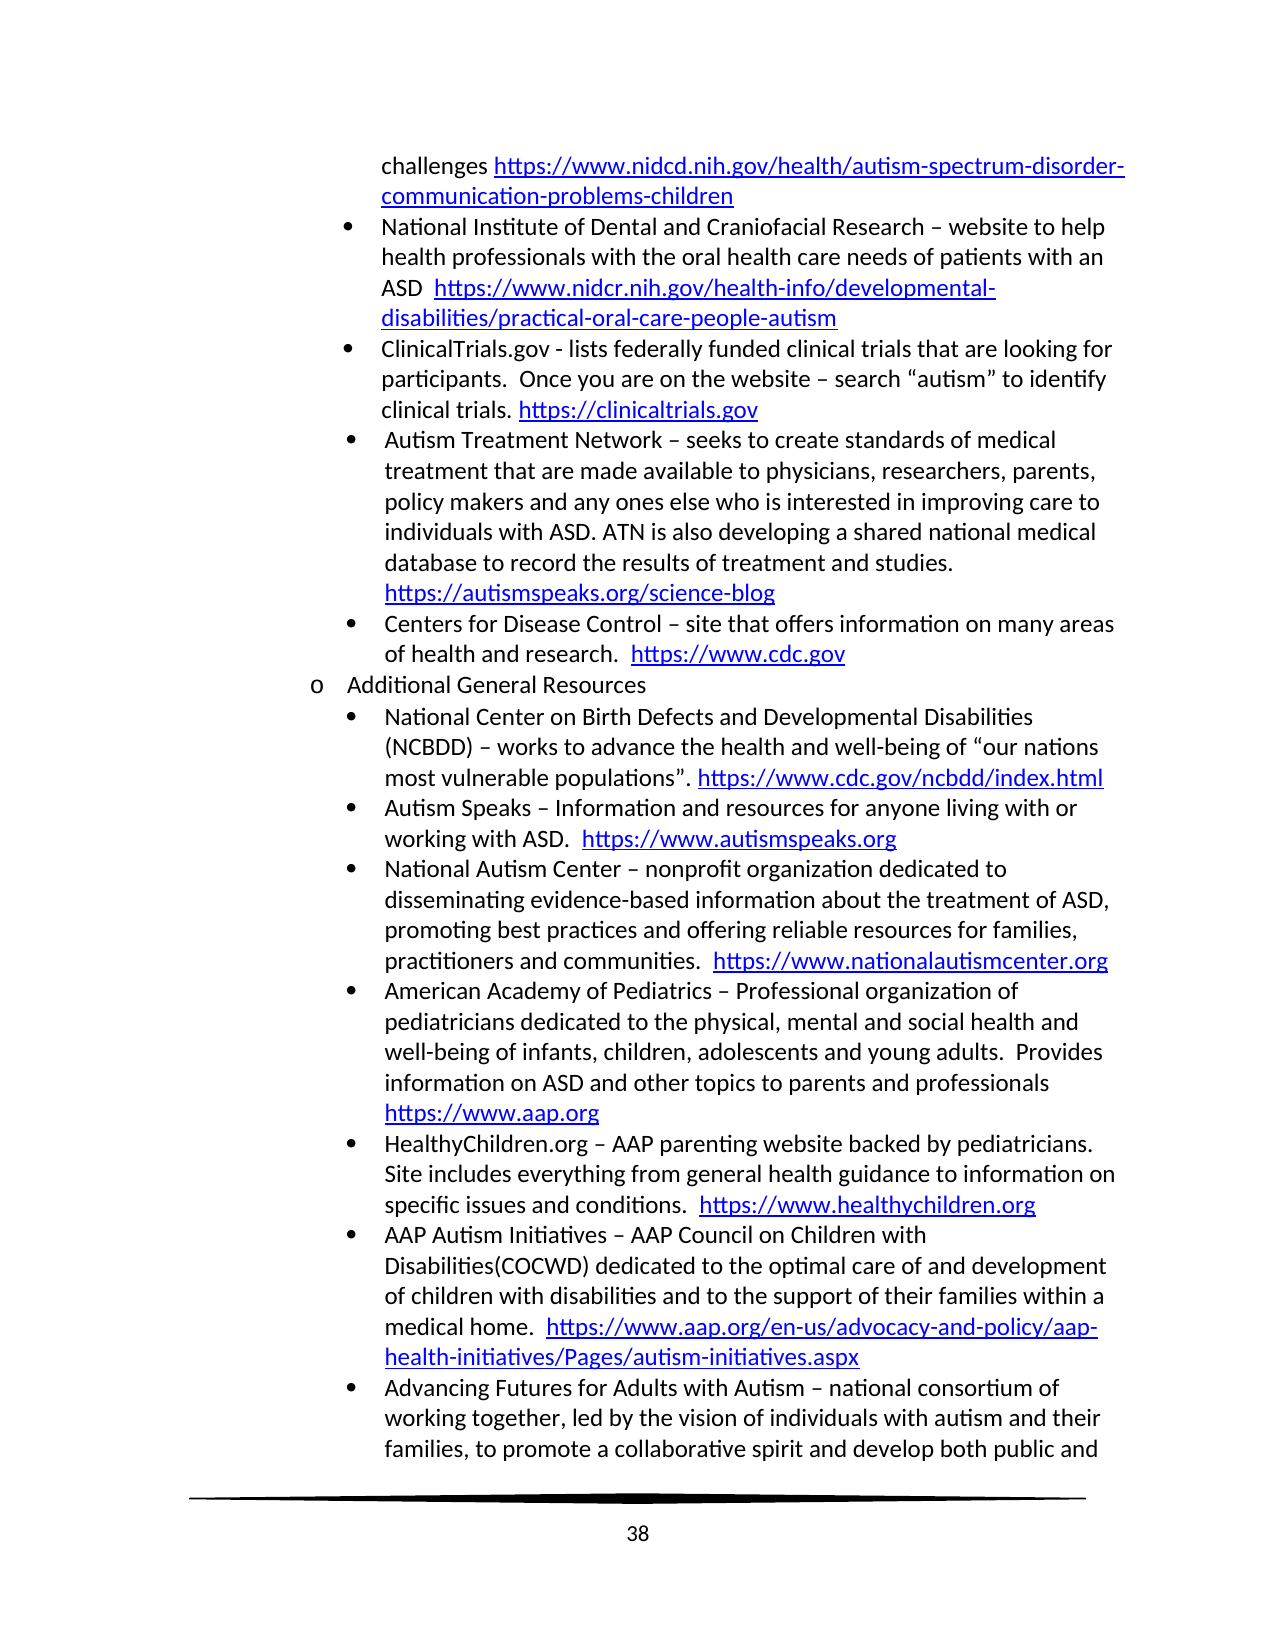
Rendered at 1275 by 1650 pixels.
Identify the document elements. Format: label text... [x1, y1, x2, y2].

list National Autism Center – nonprofit organization dedicated to disseminating evidence-based information about the treatment of ASD, promoting best practices and offering reliable resources for families, practitioners and communities. https://www.nationalautismcenter.org [347, 853, 1125, 975]
list American Academy of Pediatrics – Professional organization of pediatricians dedicated to the physical, mental and social health and well-being of infants, children, adolescents and young adults. Provides information on ASD and other topics to parents and professionals https://www.aap.org [347, 975, 1125, 1128]
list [347, 1372, 1125, 1464]
list National Center on Birth Defects and Developmental Disabilities (NCBDD) – works to advance the health and well-being of “our nations most vulnerable populations”. https://www.cdc.gov/ncbdd/index.html [347, 701, 1125, 792]
list ClinicalTrials.gov - lists federally funded clinical trials that are looking for participants. Once you are on the website – search “autism” to identify clinical trials. https://clinicaltrials.gov [344, 333, 1125, 425]
list Centers for Disease Control – site that offers information on many areas of health and research. https://www.cdc.gov [347, 608, 1125, 669]
list Autism Treatment Network – seeks to create standards of medical treatment that are made available to physicians, researchers, parents, policy makers and any ones else who is interested in improving care to individuals with ASD. ATN is also developing a shared national medical database to record the results of treatment and studies. https://autismspeaks.org/science-blog [347, 425, 1125, 608]
list Autism Speaks – Information and resources for anyone living with or working with ASD. https://www.autismspeaks.org [347, 792, 1125, 853]
list National Institute of Dental and Craniofacial Research – website to help health professionals with the oral health care needs of patients with an ASD https://www.nidcr.nih.gov/health-info/developmental-disabilities/practical-oral-care-people-autism [344, 211, 1125, 333]
list Additional General Resources [309, 669, 1125, 701]
list AAP Autism Initiatives – AAP Council on Children with Disabilities(COCWD) dedicated to the optimal care of and development of children with disabilities and to the support of their families within a medical home. https://www.aap.org/en-us/advocacy-and-policy/aap-health-initiatives/Pages/autism-initiatives.aspx [347, 1219, 1125, 1372]
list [344, 150, 1125, 211]
list HealthyChildren.org – AAP parenting website backed by pediatricians. Site includes everything from general health guidance to information on specific issues and conditions. https://www.healthychildren.org [347, 1128, 1125, 1219]
